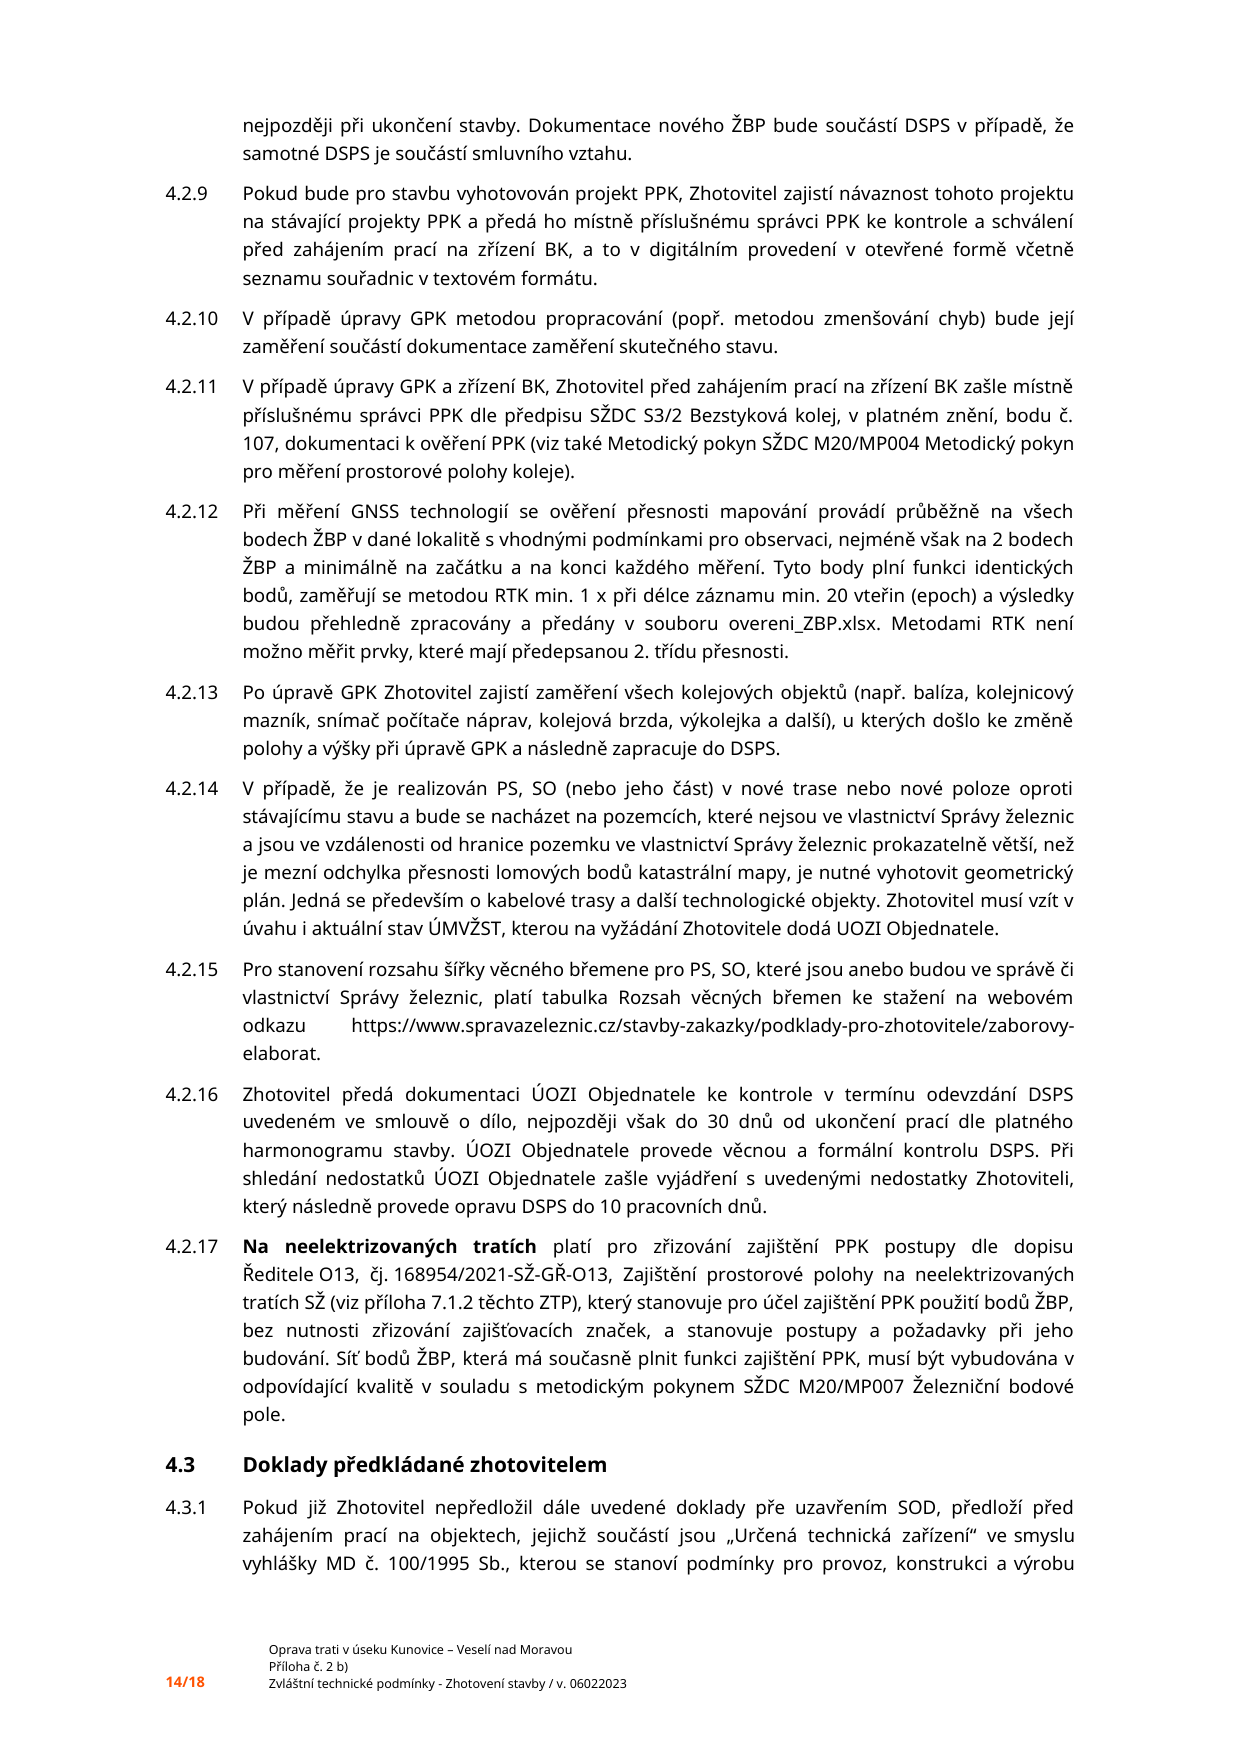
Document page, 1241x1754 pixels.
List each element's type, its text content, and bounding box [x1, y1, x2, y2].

text V případě úpravy GPK a zřízení BK, Zhotovitel před zahájením prací na zřízení BK zašle místně příslušnému správci PPK dle předpisu SŽDC S3/2 Bezstyková kolej, v platném znění, bodu č. 107, dokumentaci k ověření PPK (viz také Metodický pokyn SŽDC M20/MP004 Metodický pokyn pro měření prostorové polohy koleje). [165, 374, 1075, 483]
text Zhotovitel předá dokumentaci ÚOZI Objednatele ke kontrole v termínu odevzdání DSPS uvedeném ve smlouvě o dílo, nejpozději však do 30 dnů od ukončení prací dle platného harmonogramu stavby. ÚOZI Objednatele provede věcnou a formální kontrolu DSPS. Při shledání nedostatků ÚOZI Objednatele zašle vyjádření s uvedenými nedostatky Zhotoviteli, který následně provede opravu DSPS do 10 pracovních dnů. [165, 1081, 1075, 1218]
text V případě, že je realizován PS, SO (nebo jeho část) v nové trase nebo nové poloze oproti stávajícímu stavu a bude se nacházet na pozemcích, které nejsou ve vlastnictví Správy železnic a jsou ve vzdálenosti od hranice pozemku ve vlastnictví Správy železnic prokazatelně větší, než je mezní odchylka přesnosti lomových bodů katastrální mapy, je nutné vyhotovit geometrický plán. Jedná se především o kabelové trasy a další technologické objekty. Zhotovitel musí vzít v úvahu i aktuální stav ÚMVŽST, kterou na vyžádání Zhotovitele dodá UOZI Objednatele. [165, 776, 1075, 941]
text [165, 112, 1075, 166]
text Pokud bude pro stavbu vyhotovován projekt PPK, Zhotovitel zajistí návaznost tohoto projektu na stávající projekty PPK a předá ho místně příslušnému správci PPK ke kontrole a schválení před zahájením prací na zřízení BK, a to v digitálním provedení v otevřené formě včetně seznamu souřadnic v textovém formátu. [165, 181, 1075, 290]
text Doklady předkládané zhotovitelem [165, 1450, 1075, 1479]
text Na neelektrizovaných tratích platí pro zřizování zajištění PPK postupy dle dopisu Ředitele O13, čj. 168954/2021-SŽ-GŘ-O13, Zajištění prostorové polohy na neelektrizovaných tratích SŽ (viz příloha 7.1.2 těchto ZTP), který stanovuje pro účel zajištění PPK použití bodů ŽBP, bez nutnosti zřizování zajišťovacích značek, a stanovuje postupy a požadavky při jeho budování. Síť bodů ŽBP, která má současně plnit funkci zajištění PPK, musí být vybudována v odpovídající kvalitě v souladu s metodickým pokynem SŽDC M20/MP007 Železniční bodové pole. [165, 1233, 1075, 1427]
text Pro stanovení rozsahu šířky věcného břemene pro PS, SO, které jsou anebo budou ve správě či vlastnictví Správy železnic, platí tabulka Rozsah věcných břemen ke stažení na webovém odkazu https://www.spravazeleznic.cz/stavby-zakazky/podklady-pro-zhotovitele/zaborovy-elaborat. [165, 956, 1075, 1066]
text Po úpravě GPK Zhotovitel zajistí zaměření všech kolejových objektů (např. balíza, kolejnicový mazník, snímač počítače náprav, kolejová brzda, výkolejka a další), u kterých došlo ke změně polohy a výšky při úpravě GPK a následně zapracuje do DSPS. [165, 679, 1075, 761]
text V případě úpravy GPK metodou propracování (popř. metodou zmenšování chyb) bude její zaměření součástí dokumentace zaměření skutečného stavu. [165, 305, 1075, 359]
text Při měření GNSS technologií se ověření přesnosti mapování provádí průběžně na všech bodech ŽBP v dané lokalitě s vhodnými podmínkami pro observaci, nejméně však na 2 bodech ŽBP a minimálně na začátku a na konci každého měření. Tyto body plní funkci identických bodů, zaměřují se metodou RTK min. 1 x při délce záznamu min. 20 vteřin (epoch) a výsledky budou přehledně zpracovány a předány v souboru overeni_ZBP.xlsx. Metodami RTK není možno měřit prvky, které mají předepsanou 2. třídu přesnosti. [165, 498, 1075, 664]
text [165, 1494, 1075, 1576]
